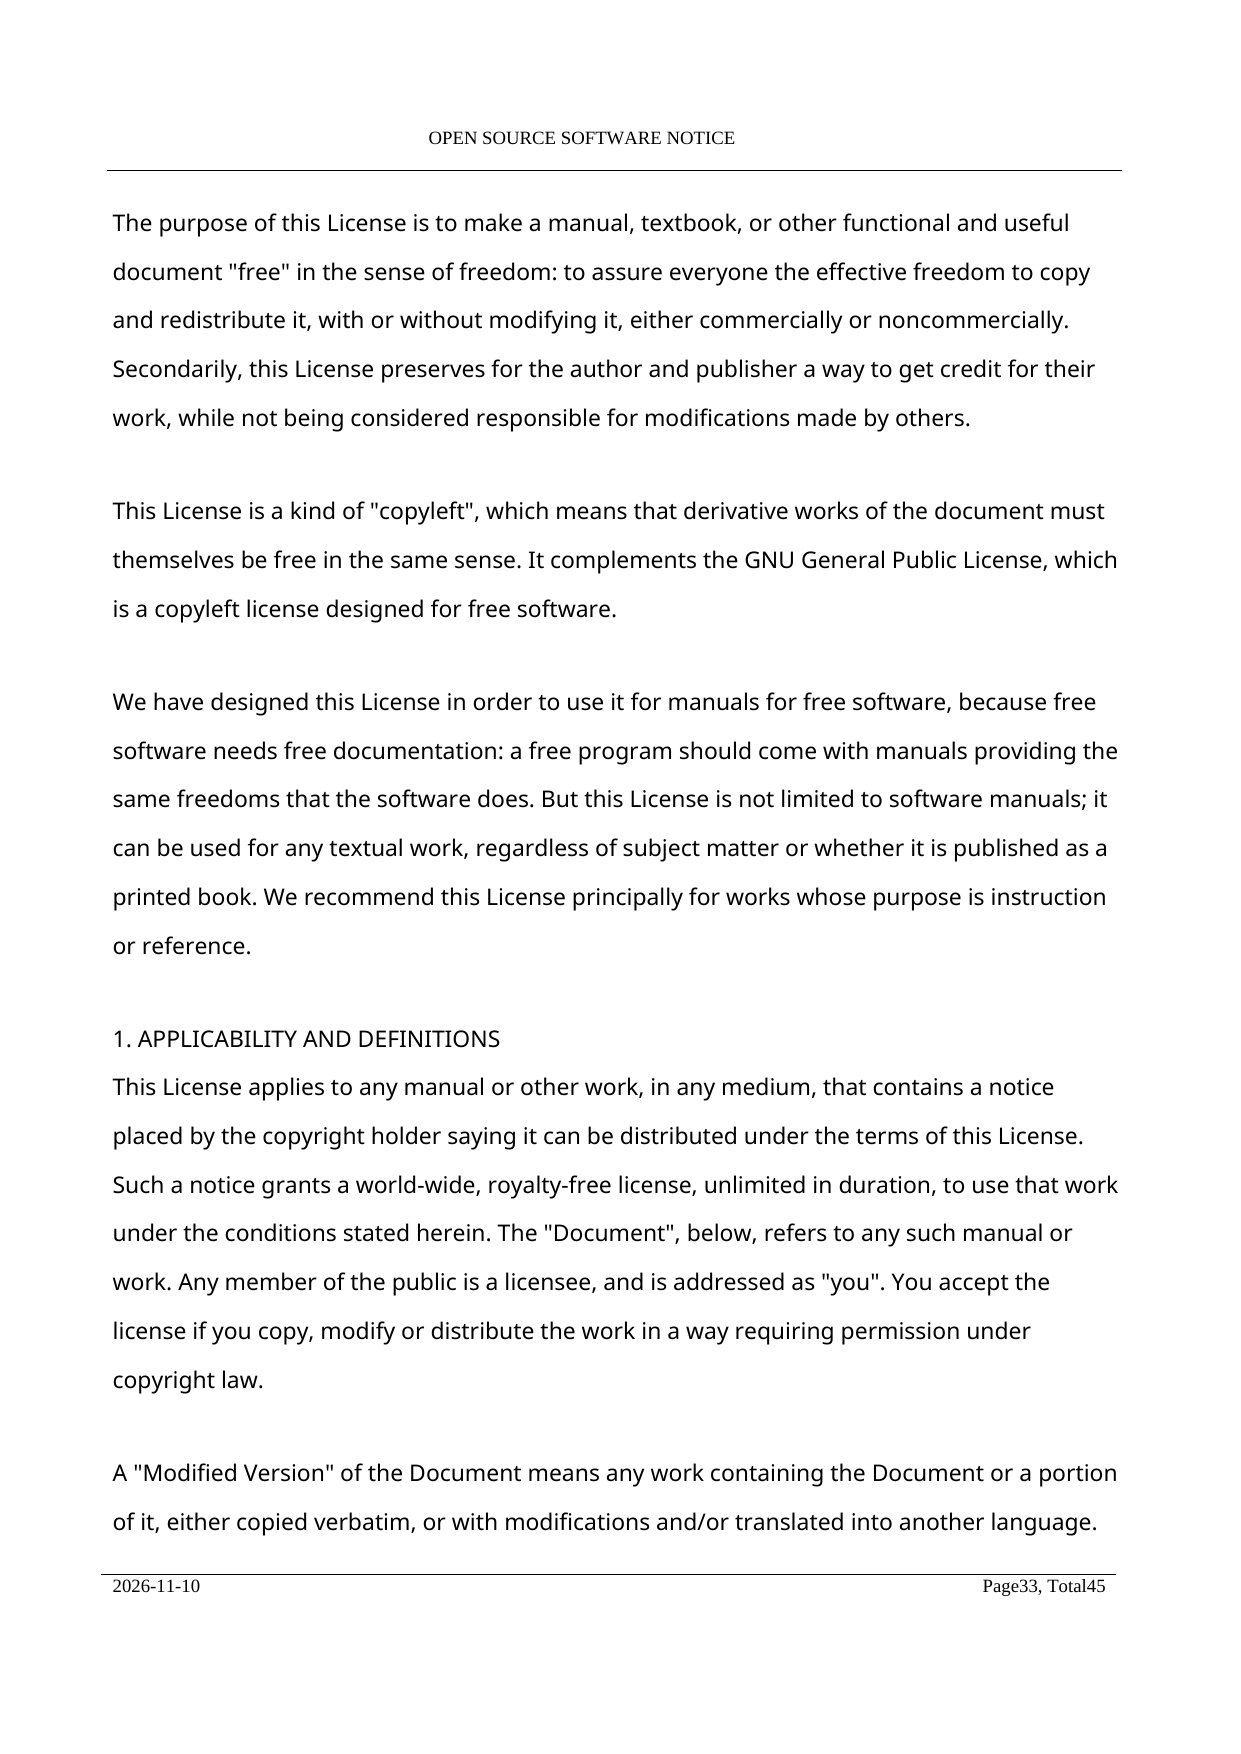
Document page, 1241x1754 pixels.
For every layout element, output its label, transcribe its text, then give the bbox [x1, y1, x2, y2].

text This License applies to any manual or other work, in any medium, that contains a notice placed by the copyright holder saying it can be distributed under the terms of this License. Such a notice grants a world-wide, royalty-free license, unlimited in duration, to use that work under the conditions stated herein. The "Document", below, refers to any such manual or work. Any member of the public is a licensee, and is addressed as "you". You accept the license if you copy, modify or distribute the work in a way requiring permission under copyright law. [112, 1070, 1128, 1395]
text A "Modified Version" of the Document means any work containing the Document or a portion of it, either copied verbatim, or with modifications and/or translated into another language. [112, 1456, 1128, 1537]
text The purpose of this License is to make a manual, textbook, or other functional and useful document "free" in the sense of freedom: to assure everyone the effective freedom to copy and redistribute it, with or without modifying it, either commercially or noncommercially. Secondarily, this License preserves for the author and publisher a way to get credit for their work, while not being considered responsible for modifications made by others. [112, 206, 1128, 434]
text 1. APPLICABILITY AND DEFINITIONS [112, 1022, 1128, 1055]
text This License is a kind of "copyleft", which means that derivative works of the document must themselves be free in the same sense. It complements the GNU General Public License, which is a copyleft license designed for free software. [112, 494, 1128, 624]
text We have designed this License in order to use it for manuals for free software, because free software needs free documentation: a free program should come with manuals providing the same freedoms that the software does. But this License is not limited to software manuals; it can be used for any textual work, regardless of subject matter or whether it is published as a printed book. We recommend this License principally for works whose purpose is instruction or reference. [112, 685, 1128, 962]
